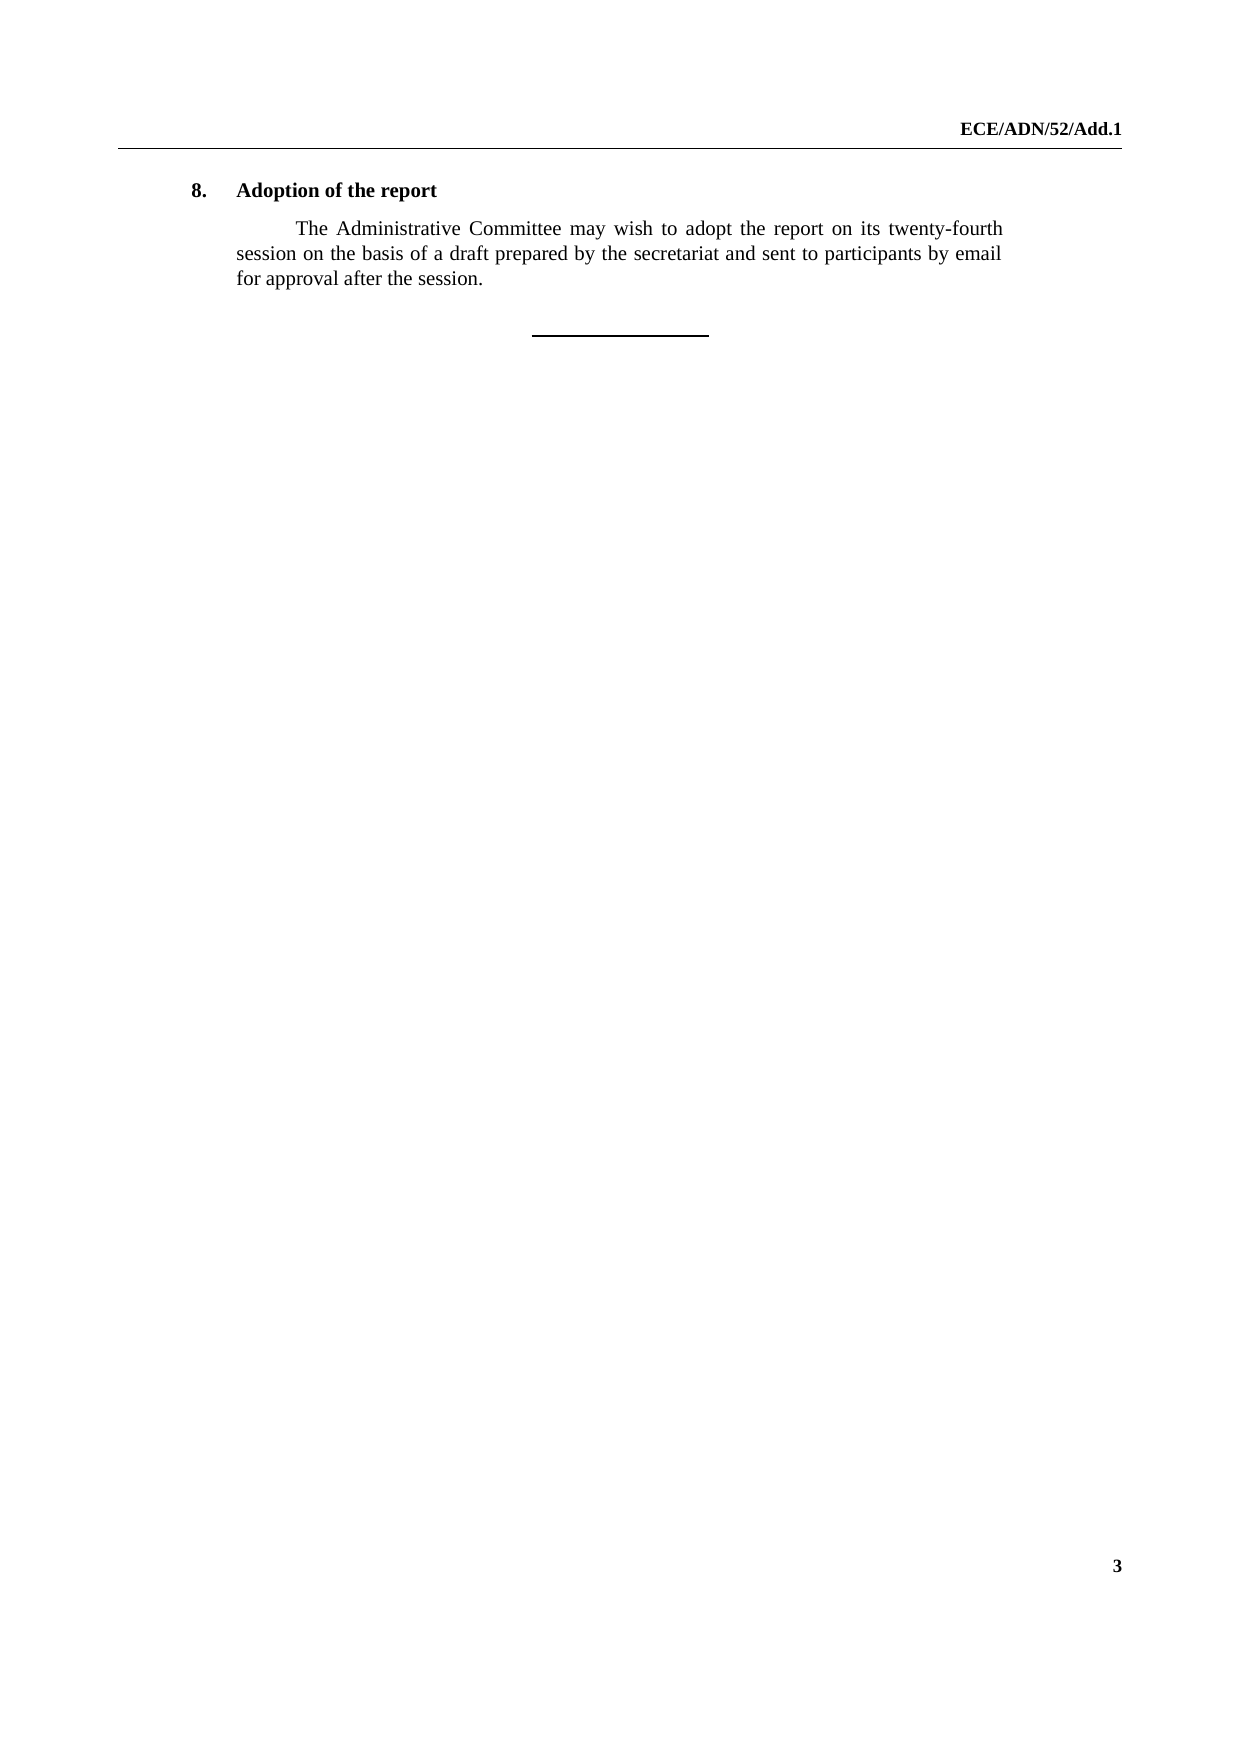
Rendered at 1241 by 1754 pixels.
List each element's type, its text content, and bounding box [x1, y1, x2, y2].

text The Administrative Committee may wish to adopt the report on its twenty-fourth session on the basis of a draft prepared by the secretariat and sent to participants by email for approval after the session. [236, 215, 1004, 290]
text 8. Adoption of the report [118, 177, 1004, 202]
